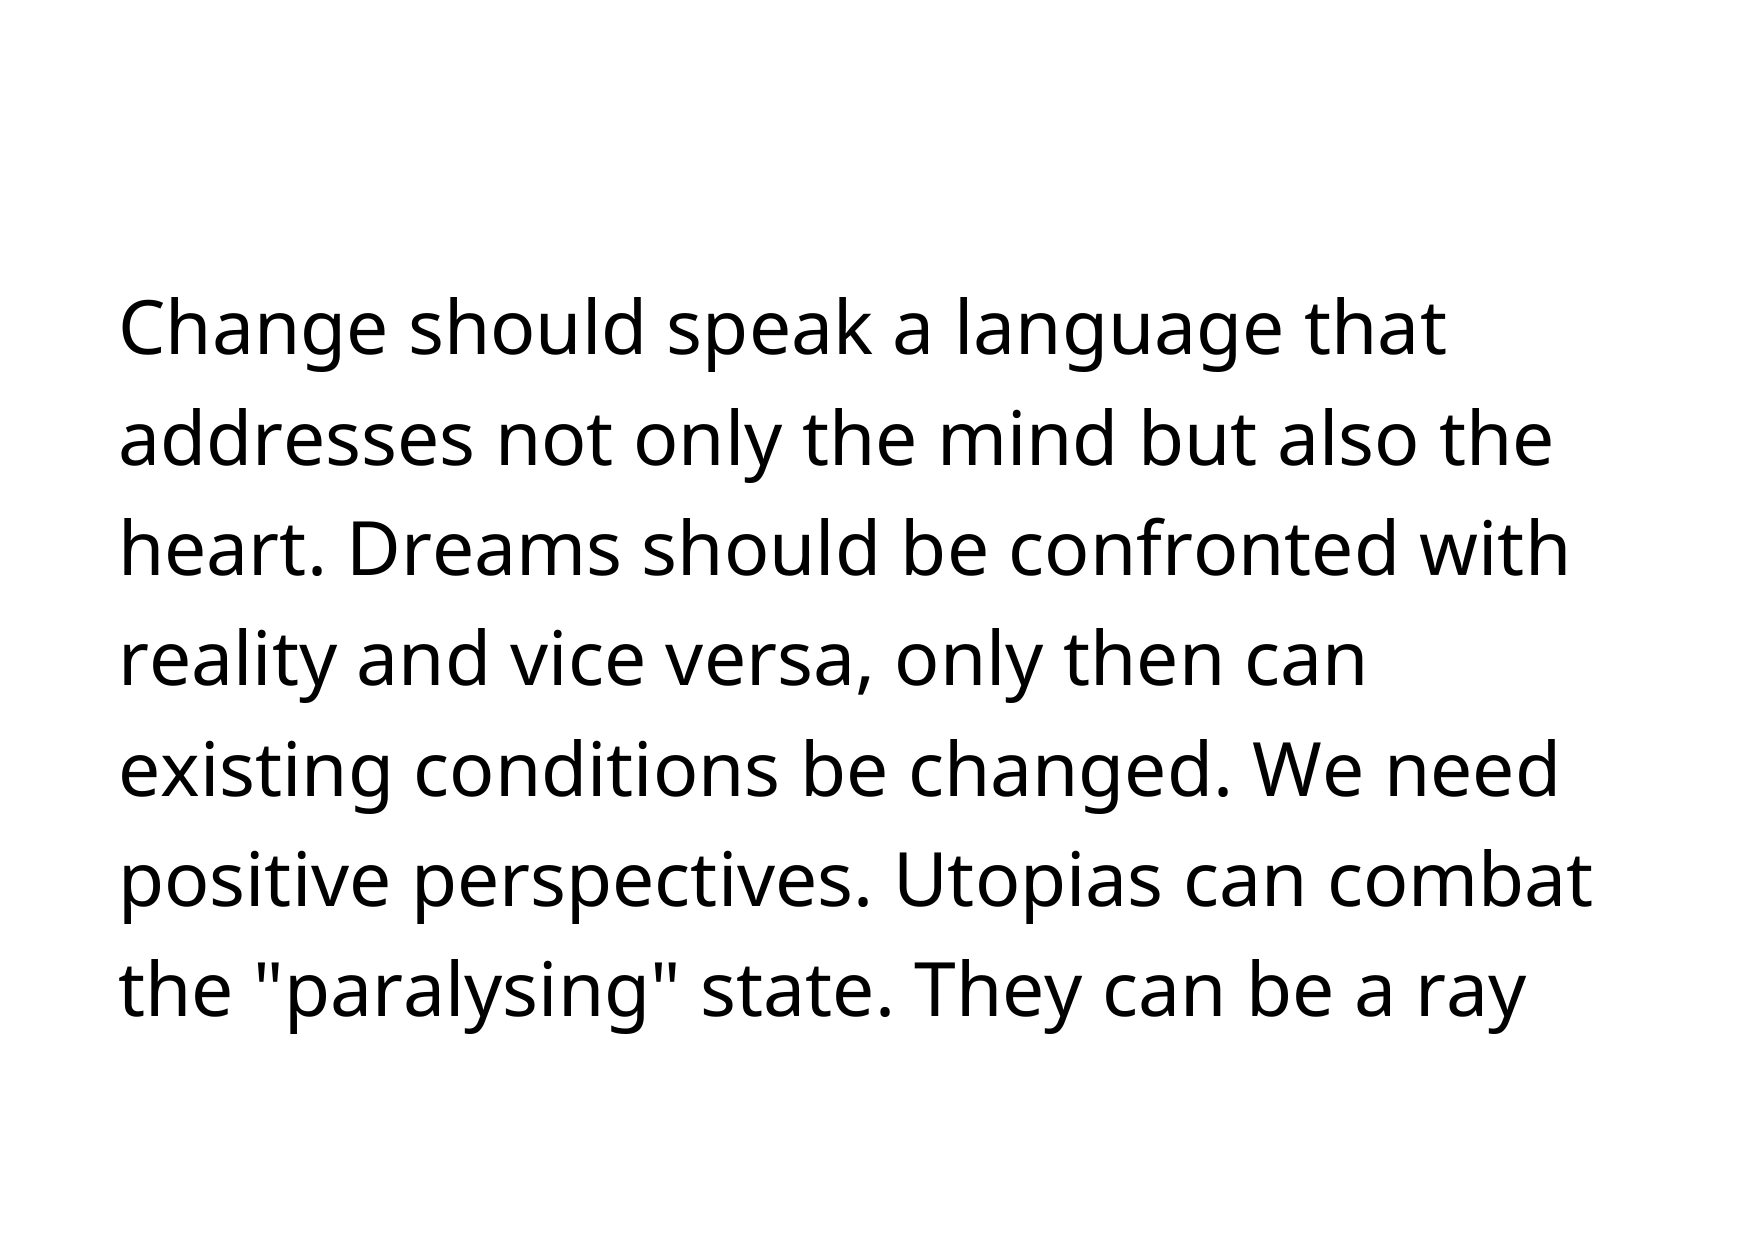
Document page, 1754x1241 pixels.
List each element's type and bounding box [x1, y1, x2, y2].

text [118, 274, 1606, 1039]
